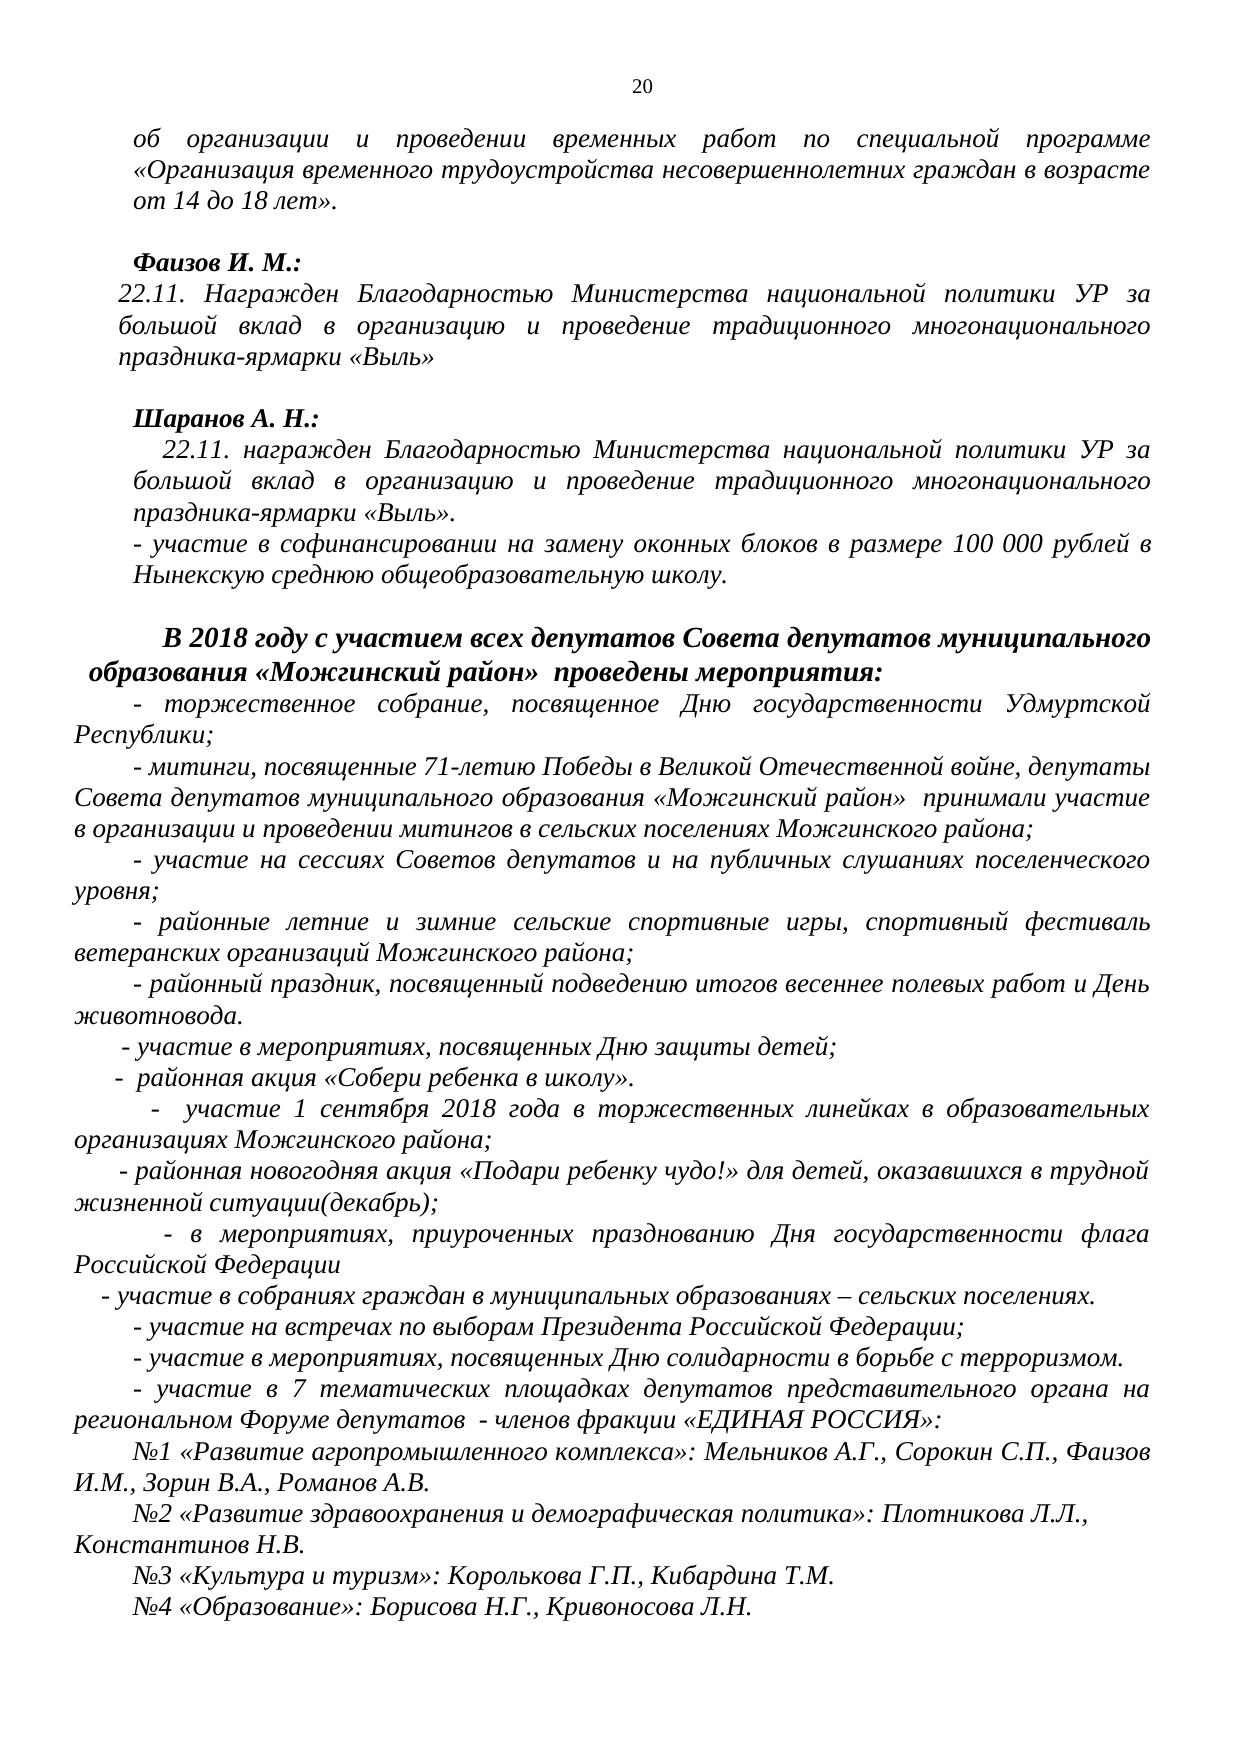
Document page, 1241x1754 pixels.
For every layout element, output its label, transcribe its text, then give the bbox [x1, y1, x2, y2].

text - участие в мероприятиях, посвященных Дню солидарности в борьбе с терроризмом. [133, 1341, 1152, 1372]
list - участие 1 сентября 2018 года в торжественных линейках в образовательных организациях Можгинского района; [74, 1092, 1152, 1154]
text - участие в 7 тематических площадках депутатов представительного органа на региональном Форуме депутатов - членов фракции «ЕДИНАЯ РОССИЯ»: [74, 1372, 1152, 1435]
list - участие в мероприятиях, посвященных Дню защиты детей; [74, 1030, 1152, 1061]
text №1 «Развитие агропромышленного комплекса»: Мельников А.Г., Сорокин С.П., Фаизов И.М., Зорин В.А., Романов А.В. [74, 1435, 1152, 1497]
text 22.11. награжден Благодарностью Министерства национальной политики УР за большой вклад в организацию и проведение традиционного многонационального праздника-ярмарки «Выль». [133, 433, 1152, 527]
list - участие в собраниях граждан в муниципальных образованиях – сельских поселениях. [74, 1279, 1152, 1310]
text №2 «Развитие здравоохранения и демографическая политика»: Плотникова Л.Л., Константинов Н.В. [74, 1497, 1152, 1559]
text - участие в софинансировании на замену оконных блоков в размере 100 000 рублей в Нынекскую среднюю общеобразовательную школу. [133, 527, 1152, 589]
text №4 «Образование»: Борисова Н.Г., Кривоносова Л.Н. [74, 1591, 1152, 1622]
list В 2018 году с участием всех депутатов Совета депутатов муниципального образования «Можгинский район» проведены мероприятия: [88, 620, 1152, 687]
text - участие на встречах по выборам Президента Российской Федерации; [133, 1310, 1152, 1341]
text Шаранов А. Н.: [133, 402, 1152, 433]
text №3 «Культура и туризм»: Королькова Г.П., Кибардина Т.М. [74, 1559, 1152, 1591]
text - торжественное собрание, посвященное Дню государственности Удмуртской Республики; [74, 687, 1152, 749]
text - районный праздник, посвященный подведению итогов весеннее полевых работ и День животновода. [74, 968, 1152, 1030]
list - районная акция «Собери ребенка в школу». [74, 1061, 1152, 1092]
text - митинги, посвященные 71-летию Победы в Великой Отечественной войне, депутаты Совета депутатов муниципального образования «Можгинский район» принимали участие в организации и проведении митингов в сельских поселениях Можгинского района; [74, 749, 1152, 843]
list - в мероприятиях, приуроченных празднованию Дня государственности флага Российской Федерации [74, 1217, 1152, 1279]
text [133, 122, 1152, 215]
list - районная новогодняя акция «Подари ребенку чудо!» для детей, оказавшихся в трудной жизненной ситуации(декабрь); [74, 1154, 1152, 1217]
text 22.11. Награжден Благодарностью Министерства национальной политики УР за большой вклад в организацию и проведение традиционного многонационального праздника-ярмарки «Выль» [118, 278, 1152, 371]
text Фаизов И. М.: [133, 246, 1152, 278]
text - районные летние и зимние сельские спортивные игры, спортивный фестиваль ветеранских организаций Можгинского района; [74, 905, 1152, 968]
text - участие на сессиях Советов депутатов и на публичных слушаниях поселенческого уровня; [74, 843, 1152, 905]
